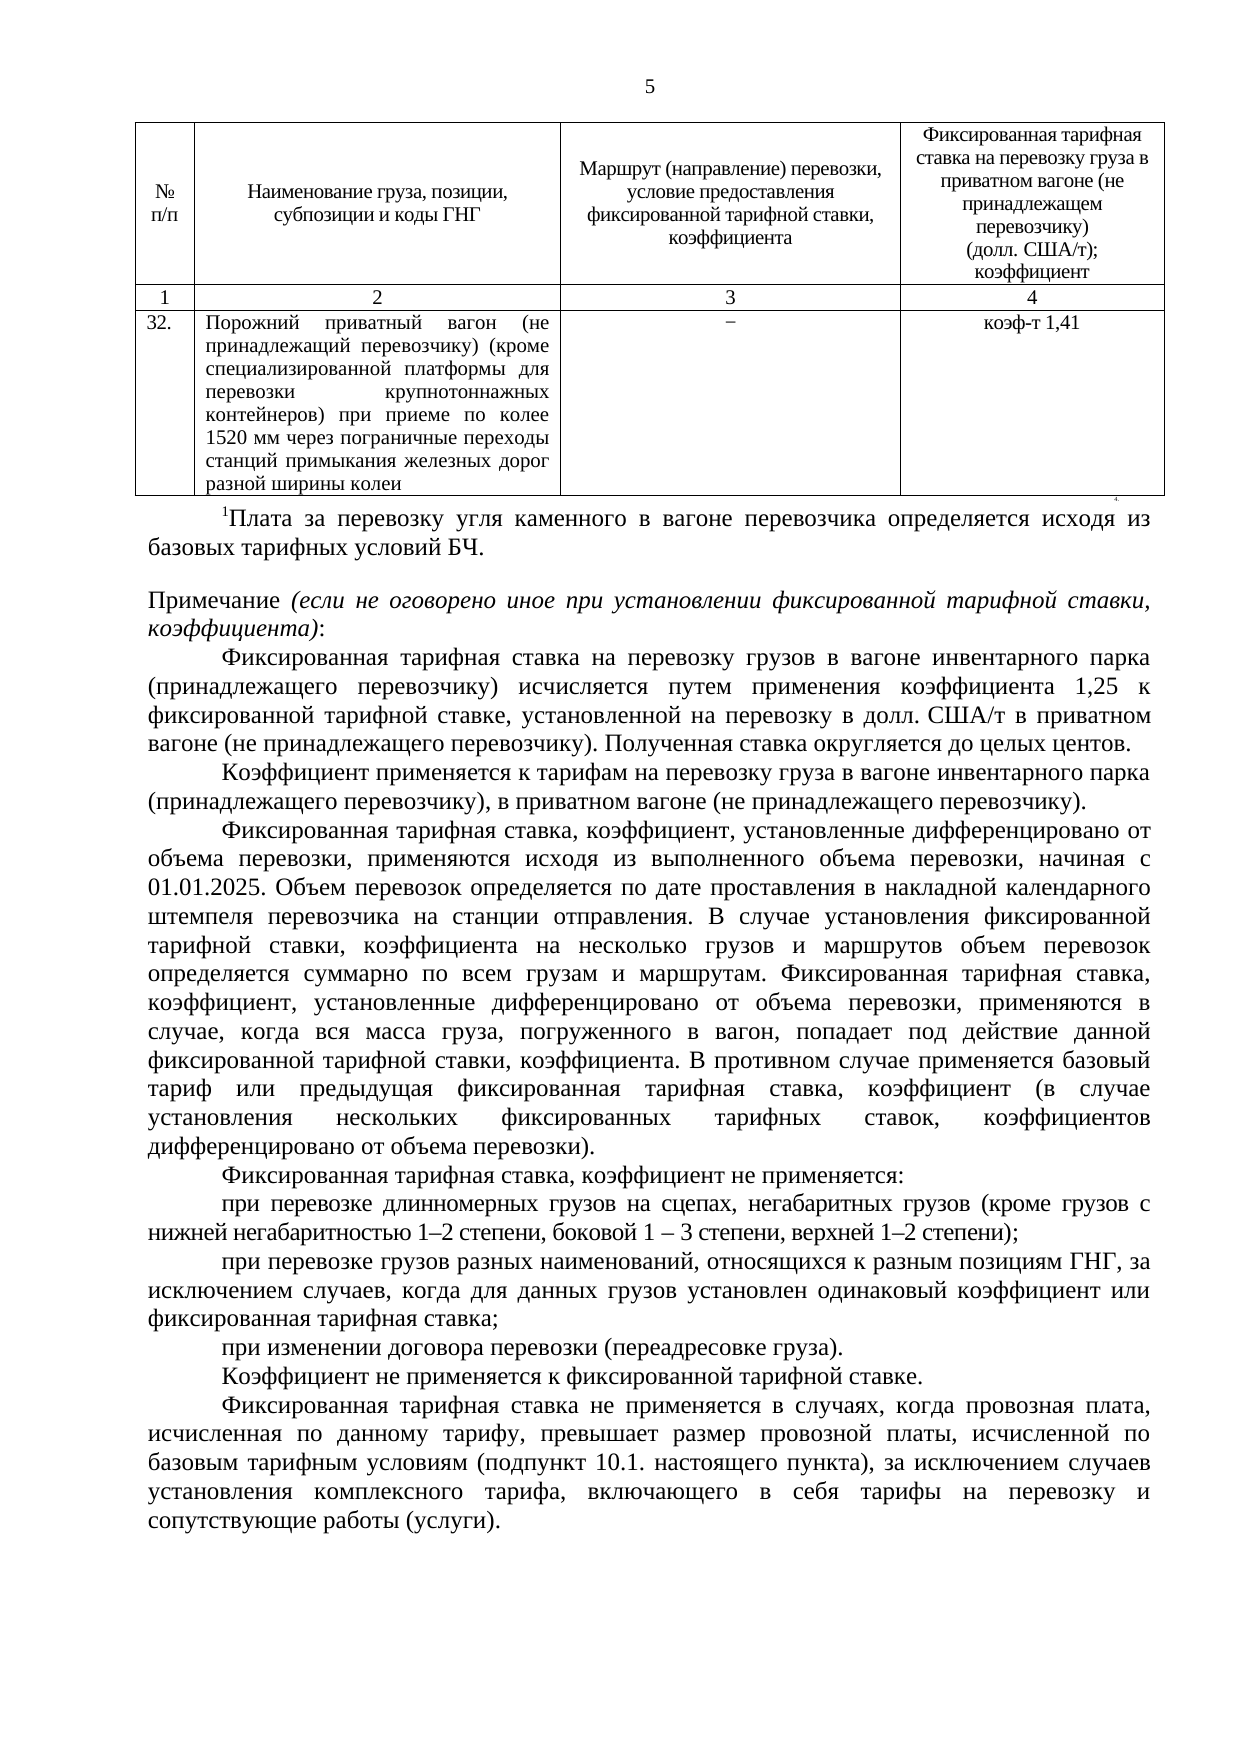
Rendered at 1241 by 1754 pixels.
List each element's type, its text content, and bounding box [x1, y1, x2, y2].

text Коэффициент не применяется к фиксированной тарифной ставке. [148, 1361, 1152, 1390]
table_cell 1 [136, 285, 194, 310]
table_cell 4 [901, 285, 1164, 310]
table_cell 32. [136, 311, 194, 495]
text Фиксированная тарифная ставка, коэффициент не применяется: [148, 1160, 1152, 1188]
text при изменении договора перевозки (переадресовке груза). [148, 1332, 1152, 1361]
table_cell 2 [195, 285, 560, 310]
text Фиксированная тарифная ставка не применяется в случаях, когда провозная плата, исчисленная по данному тарифу, превышает размер провозной платы, исчисленной по базовым тарифным условиям (подпункт 10.1. настоящего пункта), за исключением случаев установления комплексного тарифа, включающего в себя тарифы на перевозку и сопутствующие работы (услуги). [148, 1390, 1152, 1533]
text при перевозке грузов разных наименований, относящихся к разным позициям ГНГ, за исключением случаев, когда для данных грузов установлен одинаковый коэффициент или фиксированная тарифная ставка; [148, 1246, 1152, 1332]
text Фиксированная тарифная ставка на перевозку грузов в вагоне инвентарного парка (принадлежащего перевозчику) исчисляется путем применения коэффициента 1,25 к фиксированной тарифной ставке, установленной на перевозку в долл. США/т в приватном вагоне (не принадлежащего перевозчику). Полученная ставка округляется до целых центов. [148, 642, 1152, 757]
table_header № п/п [136, 123, 194, 283]
text 1Плата за перевозку угля каменного в вагоне перевозчика определяется исходя из базовых тарифных условий БЧ. [148, 503, 1152, 561]
table_header Маршрут (направление) перевозки, условие предоставления фиксированной тарифной ставки, коэффициента [561, 123, 900, 283]
text Коэффициент применяется к тарифам на перевозку груза в вагоне инвентарного парка (принадлежащего перевозчику), в приватном вагоне (не принадлежащего перевозчику). [148, 757, 1152, 815]
table_cell 3 [561, 285, 900, 310]
table_cell − [561, 311, 900, 495]
text Фиксированная тарифная ставка, коэффициент, установленные дифференцировано от объема перевозки, применяются исходя из выполненного объема перевозки, начиная с 01.01.2025. Объем перевозок определяется по дате проставления в накладной календарного штемпеля перевозчика на станции отправления. В случае установления фиксированной тарифной ставки, коэффициента на несколько грузов и маршрутов объем перевозок определяется суммарно по всем грузам и маршрутам. Фиксированная тарифная ставка, коэффициент, установленные дифференцировано от объема перевозки, применяются в случае, когда вся масса груза, погруженного в вагон, попадает под действие данной фиксированной тарифной ставки, коэффициента. В противном случае применяется базовый тариф или предыдущая фиксированная тарифная ставка, коэффициент (в случае установления нескольких фиксированных тарифных ставок, коэффициентов дифференцировано от объема перевозки). [148, 815, 1152, 1160]
table_header Фиксированная тарифная ставка на перевозку груза в приватном вагоне (не принадлежащем перевозчику) (долл. США/т); коэффициент [901, 123, 1164, 283]
text Примечание (если не оговорено иное при установлении фиксированной тарифной ставки, коэффициента): [148, 585, 1152, 642]
table_header Наименование груза, позиции, субпозиции и коды ГНГ [195, 123, 560, 283]
table_cell Порожний приватный вагон (не принадлежащий перевозчику) (кроме специализированной платформы для перевозки крупнотоннажных контейнеров) при приеме по колее 1520 мм через пограничные переходы станций примыкания железных дорог разной ширины колеи [195, 311, 560, 495]
table_cell коэф-т 1,41 [901, 311, 1164, 495]
text при перевозке длинномерных грузов на сцепах, негабаритных грузов (кроме грузов с нижней негабаритностью 1–2 степени, боковой 1 – 3 степени, верхней 1–2 степени); [148, 1188, 1152, 1246]
